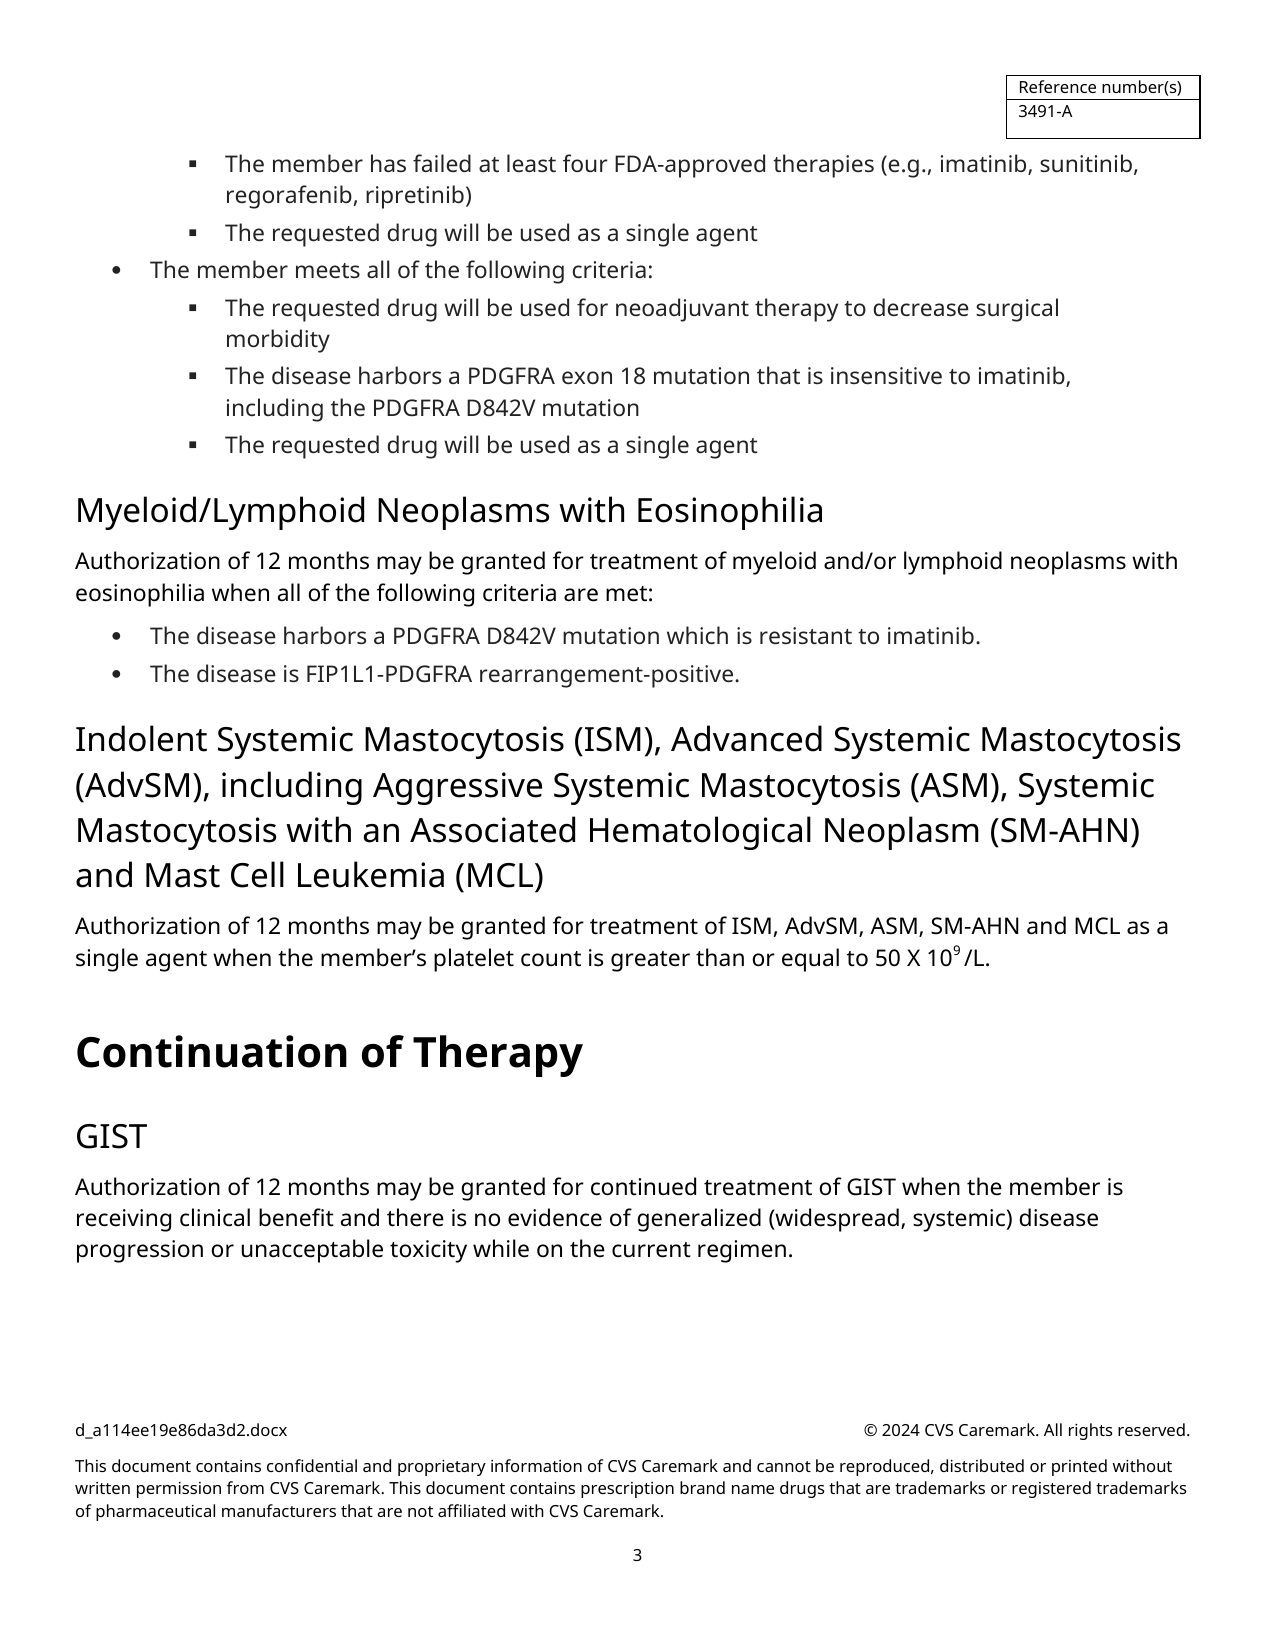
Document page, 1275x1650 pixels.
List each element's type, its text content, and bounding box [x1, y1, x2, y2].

subtitle GIST [75, 1113, 1200, 1158]
subtitle Indolent Systemic Mastocytosis (ISM), Advanced Systemic Mastocytosis (AdvSM), including Aggressive Systemic Mastocytosis (ASM), Systemic Mastocytosis with an Associated Hematological Neoplasm (SM-AHN) and Mast Cell Leukemia (MCL) [75, 716, 1200, 898]
text Authorization of 12 months may be granted for treatment of myeloid and/or lymphoid neoplasms with eosinophilia when all of the following criteria are met: [75, 545, 1200, 608]
list The disease harbors a PDGFRA D842V mutation which is resistant to imatinib. [112, 620, 1161, 651]
text Authorization of 12 months may be granted for continued treatment of GIST when the member is receiving clinical benefit and there is no evidence of generalized (widespread, systemic) disease progression or unacceptable toxicity while on the current regimen. [75, 1171, 1200, 1264]
list The member meets all of the following criteria: [112, 254, 1161, 285]
list The requested drug will be used as a single agent [187, 429, 1161, 460]
subtitle Continuation of Therapy [75, 1023, 1200, 1079]
list The requested drug will be used as a single agent [187, 216, 1161, 248]
subtitle Myeloid/Lymphoid Neoplasms with Eosinophilia [75, 487, 1200, 533]
list The disease harbors a PDGFRA exon 18 mutation that is insensitive to imatinib, including the PDGFRA D842V mutation [187, 360, 1161, 423]
list The disease is FIP1L1-PDGFRA rearrangement-positive. [112, 658, 1161, 689]
list The requested drug will be used for neoadjuvant therapy to decrease surgical morbidity [187, 291, 1161, 354]
text Authorization of 12 months may be granted for treatment of ISM, AdvSM, ASM, SM-AHN and MCL as a single agent when the member’s platelet count is greater than or equal to 50 X 109 /L. [75, 910, 1200, 973]
list The member has failed at least four FDA-approved therapies (e.g., imatinib, sunitinib, regorafenib, ripretinib) [187, 148, 1161, 210]
